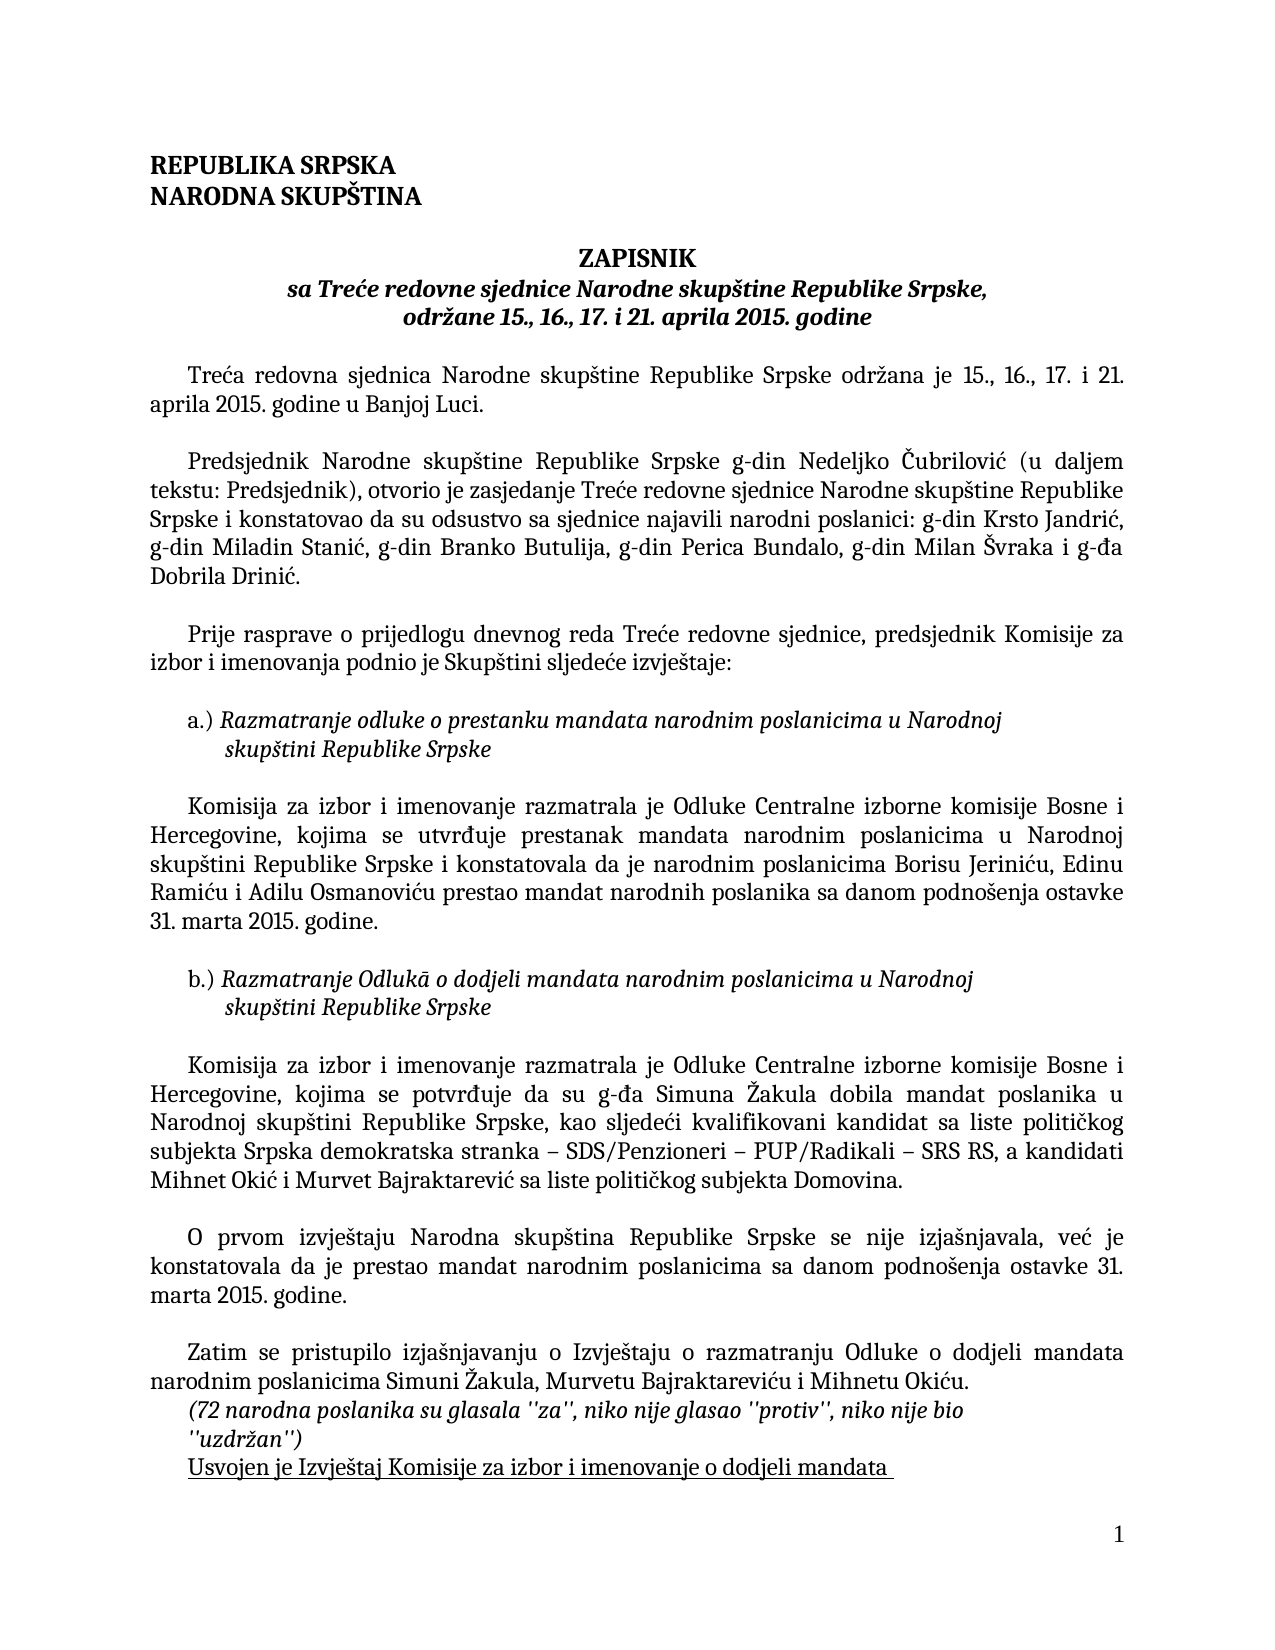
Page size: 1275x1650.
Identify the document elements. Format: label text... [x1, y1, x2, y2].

text ZAPISNIK [150, 243, 1125, 274]
text Prije rasprave o prijedlogu dnevnog reda Treće redovne sjednice, predsjednik Komisije za izbor i imenovanja podnio je Skupštini sljedeće izvještaje: [150, 619, 1125, 677]
text Komisija za izbor i imenovanje razmatrala je Odluke Centralne izborne komisije Bosne i Hercegovine, kojima se utvrđuje prestanak mandata narodnim poslanicima u Narodnoj skupštini Republike Srpske i konstatovala da je narodnim poslanicima Borisu Jeriniću, Edinu Ramiću i Adilu Osmanoviću prestao mandat narodnih poslanika sa danom podnošenja ostavke 31. marta 2015. godine. [150, 792, 1125, 936]
text REPUBLIKA SRPSKA [150, 150, 1125, 181]
text b.) Razmatranje Odlukā o dodjeli mandata narodnim poslanicima u Narodnoj [150, 964, 1125, 993]
text Usvojen je Izvještaj Komisije za izbor i imenovanje o dodjeli mandata [150, 1453, 1125, 1482]
text održane 15., 16., 17. i 21. aprila 2015. godine [150, 303, 1125, 332]
text skupštini Republike Srpske [150, 734, 1125, 763]
text Komisija za izbor i imenovanje razmatrala je Odluke Centralne izborne komisije Bosne i Hercegovine, kojima se potvrđuje da su g-đa Simuna Žakula dobila mandat poslanika u Narodnoj skupštini Republike Srpske, kao sljedeći kvalifikovani kandidat sa liste političkog subjekta Srpska demokratska stranka – SDS/Penzioneri – PUP/Radikali – SRS RS, a kandidati Mihnet Okić i Murvet Bajraktarević sa liste političkog subjekta Domovina. [150, 1051, 1125, 1194]
text a.) Razmatranje odluke o prestanku mandata narodnim poslanicima u Narodnoj [150, 706, 1125, 734]
text (72 narodna poslanika su glasala ''za'', niko nije glasao ''protiv'', niko nije bio [150, 1396, 1125, 1424]
text skupštini Republike Srpske [150, 993, 1125, 1022]
text Predsjednik Narodne skupštine Republike Srpske g-din Nedeljko Čubrilović (u daljem tekstu: Predsjednik), otvorio je zasjedanje Treće redovne sjednice Narodne skupštine Republike Srpske i konstatovao da su odsustvo sa sjednice najavili narodni poslanici: g-din Krsto Jandrić, g-din Miladin Stanić, g-din Branko Butulija, g-din Perica Bundalo, g-din Milan Švraka i g-đa Dobrila Drinić. [150, 447, 1125, 591]
text Zatim se pristupilo izjašnjavanju o Izvještaju o razmatranju Odluke o dodjeli mandata narodnim poslanicima Simuni Žakula, Murvetu Bajraktareviću i Mihnetu Okiću. [150, 1338, 1125, 1396]
text sa Treće redovne sjednice Narodne skupštine Republike Srpske, [150, 274, 1125, 303]
text ''uzdržan'') [150, 1424, 1125, 1453]
text Treća redovna sjednica Narodne skupštine Republike Srpske održana je 15., 16., 17. i 21. aprila 2015. godine u Banjoj Luci. [150, 361, 1125, 418]
text NARODNA SKUPŠTINA [150, 181, 1125, 212]
text O prvom izvještaju Narodna skupština Republike Srpske se nije izjašnjavala, već je konstatovala da je prestao mandat narodnim poslanicima sa danom podnošenja ostavke 31. marta 2015. godine. [150, 1223, 1125, 1309]
